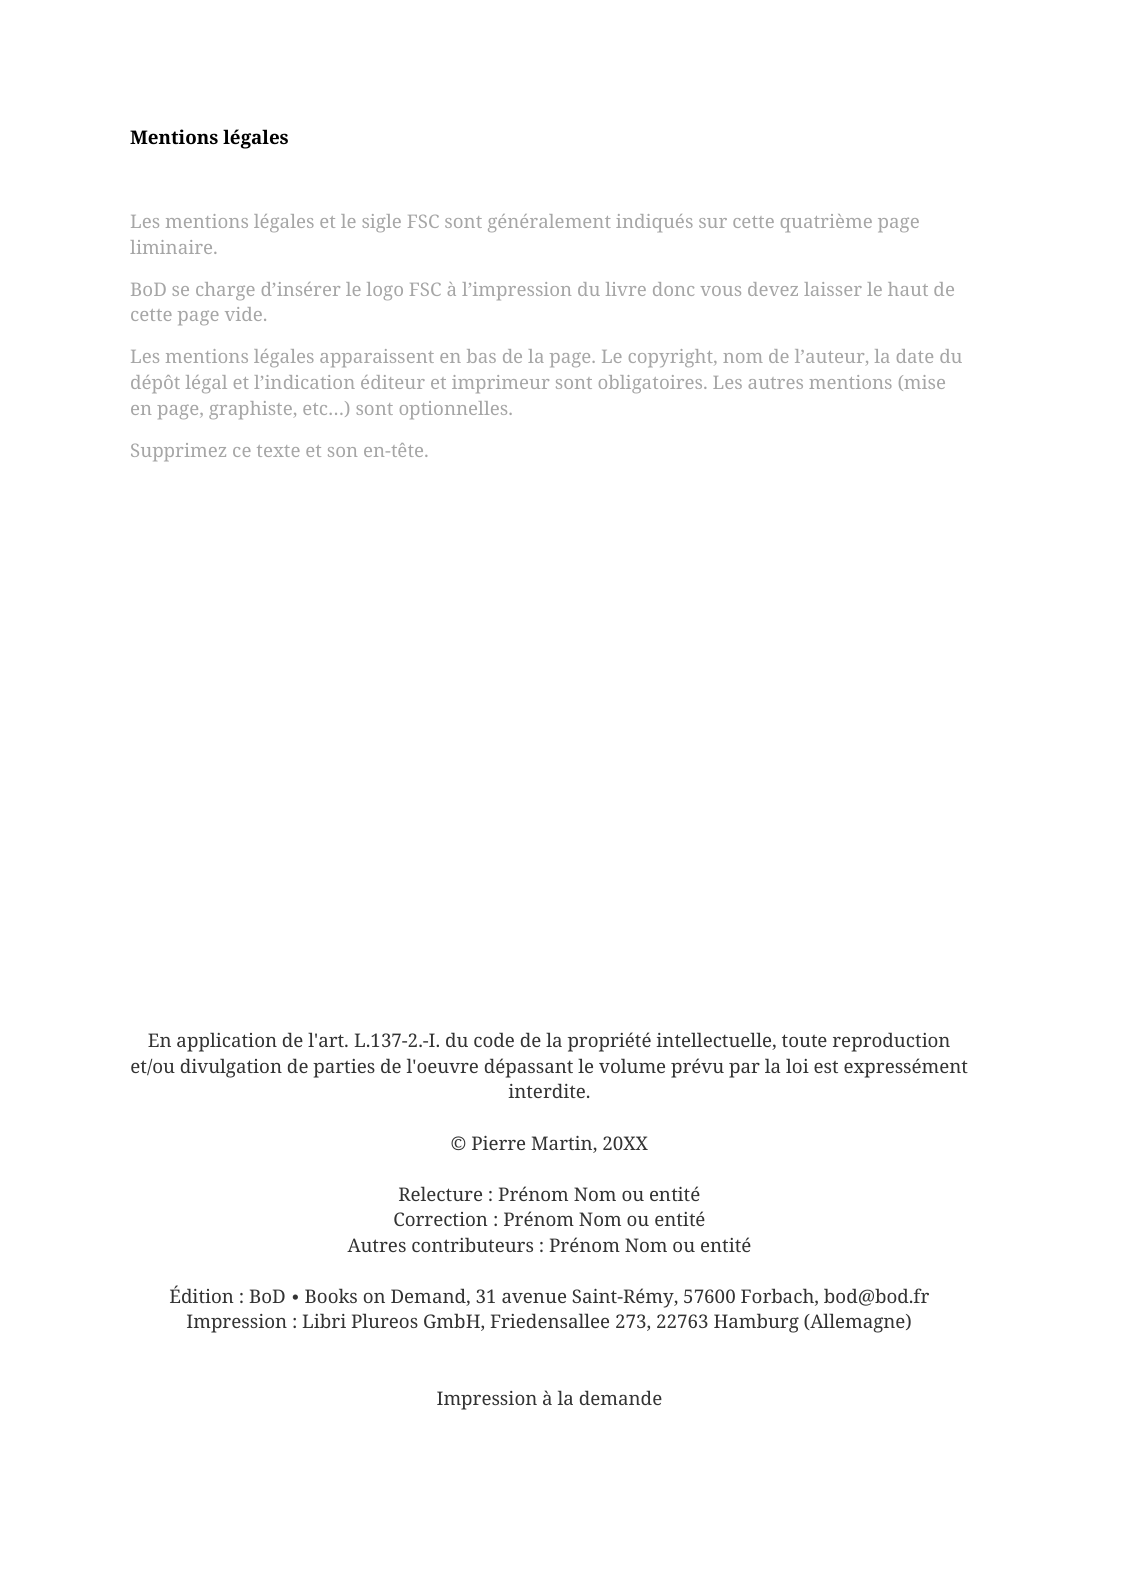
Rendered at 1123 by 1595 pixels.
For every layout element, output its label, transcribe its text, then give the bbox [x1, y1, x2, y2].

text En application de l'art. L.137-2.-I. du code de la propriété intellectuelle, toute reproduction et/ou divulgation de parties de l'oeuvre dépassant le volume prévu par la loi est expressément interdite. © Pierre Martin, 20XX Relecture : Prénom Nom ou entité Correction : Prénom Nom ou entité Autres contributeurs : Prénom Nom ou entité Édition : BoD ∙ Books on Demand, 31 avenue Saint-Rémy, 57600 Forbach, bod@bod.fr [130, 1028, 969, 1308]
text BoD se charge d’insérer le logo FSC à l’impression du livre donc vous devez laisser le haut de cette page vide. [130, 276, 969, 327]
text Supprimez ce texte et son en-tête. [130, 437, 969, 463]
text Les mentions légales apparaissent en bas de la page. Le copyright, nom de l’auteur, la date du dépôt légal et l’indication éditeur et imprimeur sont obligatoires. Les autres mentions (mise en page, graphiste, etc…) sont optionnelles. [130, 344, 969, 420]
text Mentions légales [130, 124, 969, 149]
text Les mentions légales et le sigle FSC sont généralement indiqués sur cette quatrième page liminaire. [130, 208, 969, 259]
